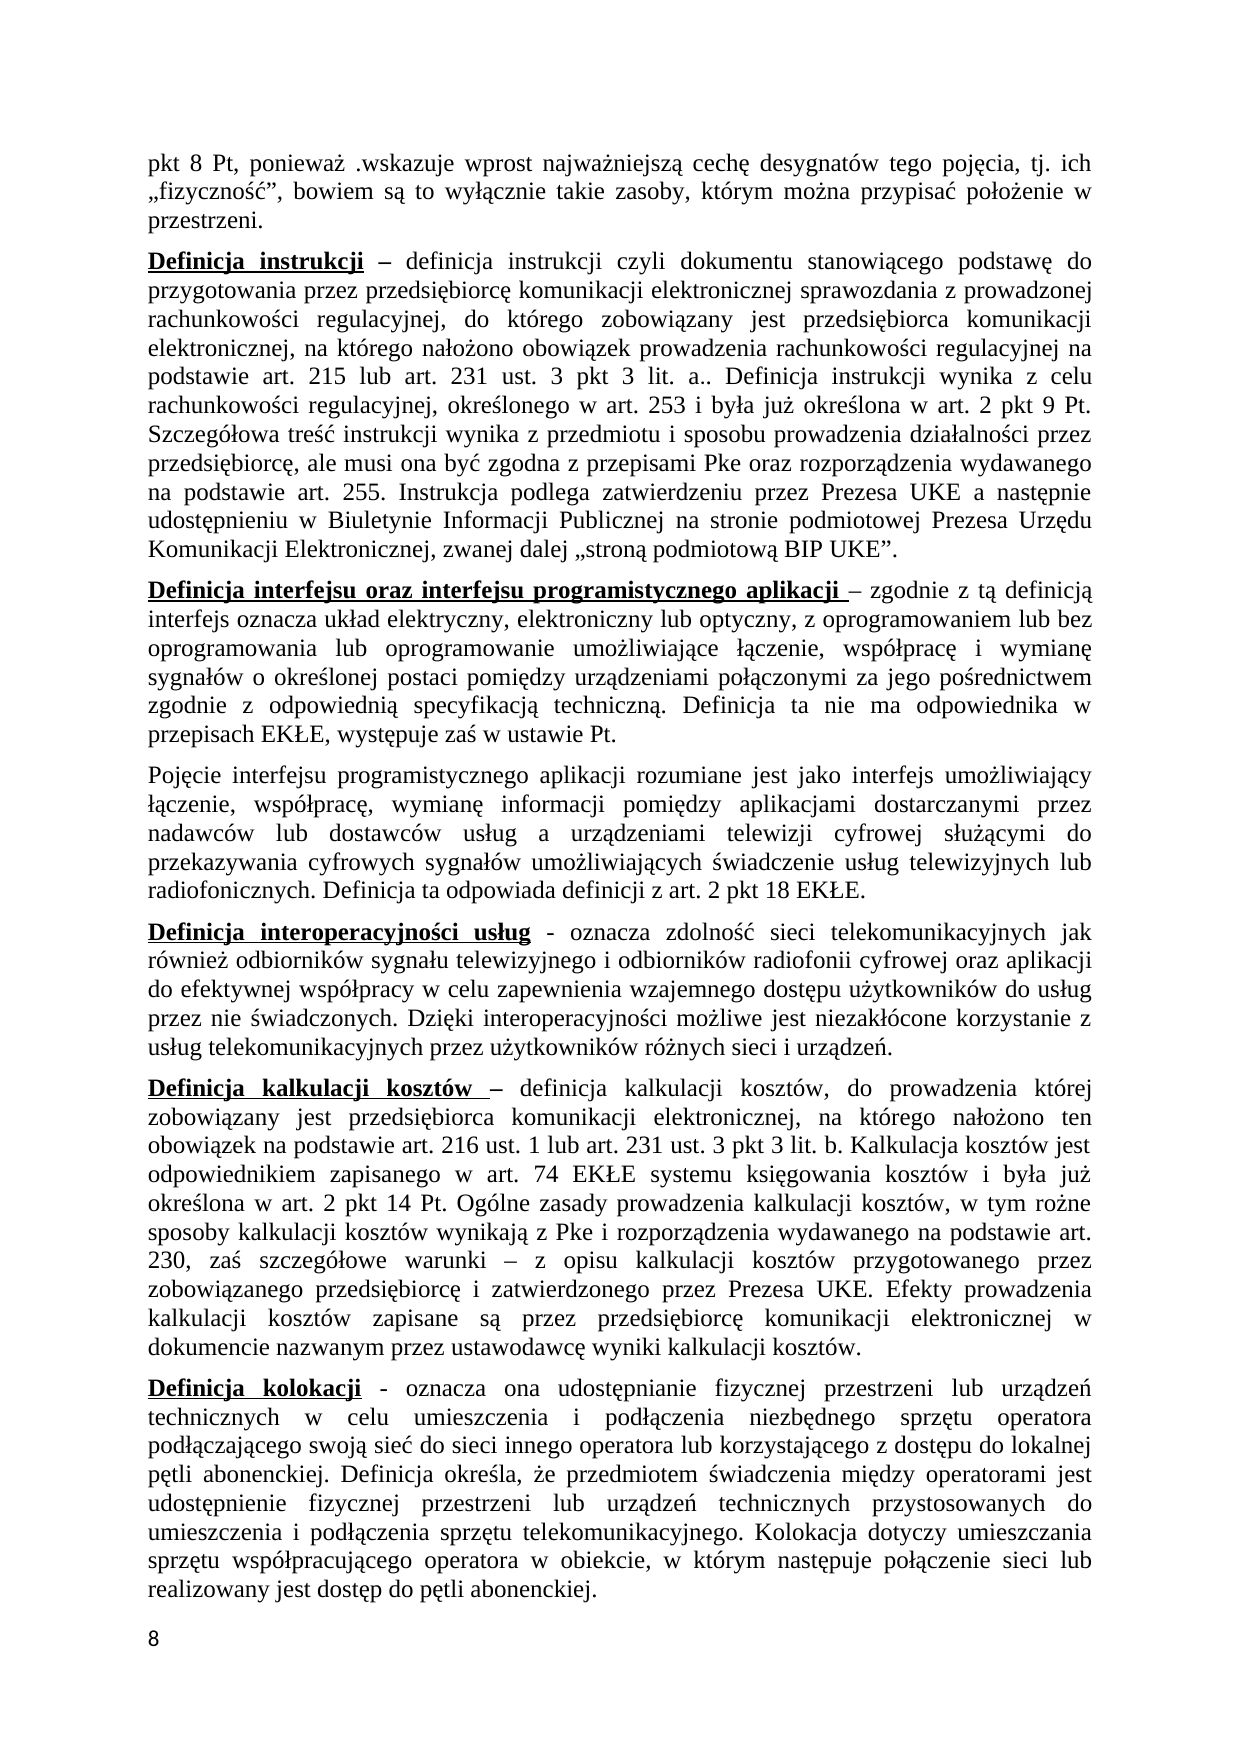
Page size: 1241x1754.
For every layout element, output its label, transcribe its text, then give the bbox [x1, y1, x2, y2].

text Definicja kolokacji - oznacza ona udostępnianie fizycznej przestrzeni lub urządzeń technicznych w celu umieszczenia i podłączenia niezbędnego sprzętu operatora podłączającego swoją sieć do sieci innego operatora lub korzystającego z dostępu do lokalnej pętli abonenckiej. Definicja określa, że przedmiotem świadczenia między operatorami jest udostępnienie fizycznej przestrzeni lub urządzeń technicznych przystosowanych do umieszczenia i podłączenia sprzętu telekomunikacyjnego. Kolokacja dotyczy umieszczania sprzętu współpracującego operatora w obiekcie, w którym następuje połączenie sieci lub realizowany jest dostęp do pętli abonenckiej. [148, 1373, 1093, 1603]
text Definicja kalkulacji kosztów – definicja kalkulacji kosztów, do prowadzenia której zobowiązany jest przedsiębiorca komunikacji elektronicznej, na którego nałożono ten obowiązek na podstawie art. 216 ust. 1 lub art. 231 ust. 3 pkt 3 lit. b. Kalkulacja kosztów jest odpowiednikiem zapisanego w art. 74 EKŁE systemu księgowania kosztów i była już określona w art. 2 pkt 14 Pt. Ogólne zasady prowadzenia kalkulacji kosztów, w tym rożne sposoby kalkulacji kosztów wynikają z Pke i rozporządzenia wydawanego na podstawie art. 230, zaś szczegółowe warunki – z opisu kalkulacji kosztów przygotowanego przez zobowiązanego przedsiębiorcę i zatwierdzonego przez Prezesa UKE. Efekty prowadzenia kalkulacji kosztów zapisane są przez przedsiębiorcę komunikacji elektronicznej w dokumencie nazwanym przez ustawodawcę wyniki kalkulacji kosztów. [148, 1073, 1093, 1360]
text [148, 148, 1093, 234]
text Pojęcie interfejsu programistycznego aplikacji rozumiane jest jako interfejs umożliwiający łączenie, współpracę, wymianę informacji pomiędzy aplikacjami dostarczanymi przez nadawców lub dostawców usług a urządzeniami telewizji cyfrowej służącymi do przekazywania cyfrowych sygnałów umożliwiających świadczenie usług telewizyjnych lub radiofonicznych. Definicja ta odpowiada definicji z art. 2 pkt 18 EKŁE. [148, 760, 1093, 904]
text Definicja interoperacyjności usług - oznacza zdolność sieci telekomunikacyjnych jak również odbiorników sygnału telewizyjnego i odbiorników radiofonii cyfrowej oraz aplikacji do efektywnej współpracy w celu zapewnienia wzajemnego dostępu użytkowników do usług przez nie świadczonych. Dzięki interoperacyjności możliwe jest niezakłócone korzystanie z usług telekomunikacyjnych przez użytkowników różnych sieci i urządzeń. [148, 917, 1093, 1060]
text Definicja interfejsu oraz interfejsu programistycznego aplikacji – zgodnie z tą definicją interfejs oznacza układ elektryczny, elektroniczny lub optyczny, z oprogramowaniem lub bez oprogramowania lub oprogramowanie umożliwiające łączenie, współpracę i wymianę sygnałów o określonej postaci pomiędzy urządzeniami połączonymi za jego pośrednictwem zgodnie z odpowiednią specyfikacją techniczną. Definicja ta nie ma odpowiednika w przepisach EKŁE, występuje zaś w ustawie Pt. [148, 575, 1093, 748]
text Definicja instrukcji – definicja instrukcji czyli dokumentu stanowiącego podstawę do przygotowania przez przedsiębiorcę komunikacji elektronicznej sprawozdania z prowadzonej rachunkowości regulacyjnej, do którego zobowiązany jest przedsiębiorca komunikacji elektronicznej, na którego nałożono obowiązek prowadzenia rachunkowości regulacyjnej na podstawie art. 215 lub art. 231 ust. 3 pkt 3 lit. a.. Definicja instrukcji wynika z celu rachunkowości regulacyjnej, określonego w art. 253 i była już określona w art. 2 pkt 9 Pt. Szczegółowa treść instrukcji wynika z przedmiotu i sposobu prowadzenia działalności przez przedsiębiorcę, ale musi ona być zgodna z przepisami Pke oraz rozporządzenia wydawanego na podstawie art. 255. Instrukcja podlega zatwierdzeniu przez Prezesa UKE a następnie udostępnieniu w Biuletynie Informacji Publicznej na stronie podmiotowej Prezesa Urzędu Komunikacji Elektronicznej, zwanej dalej „stroną podmiotową BIP UKE”. [148, 246, 1093, 563]
